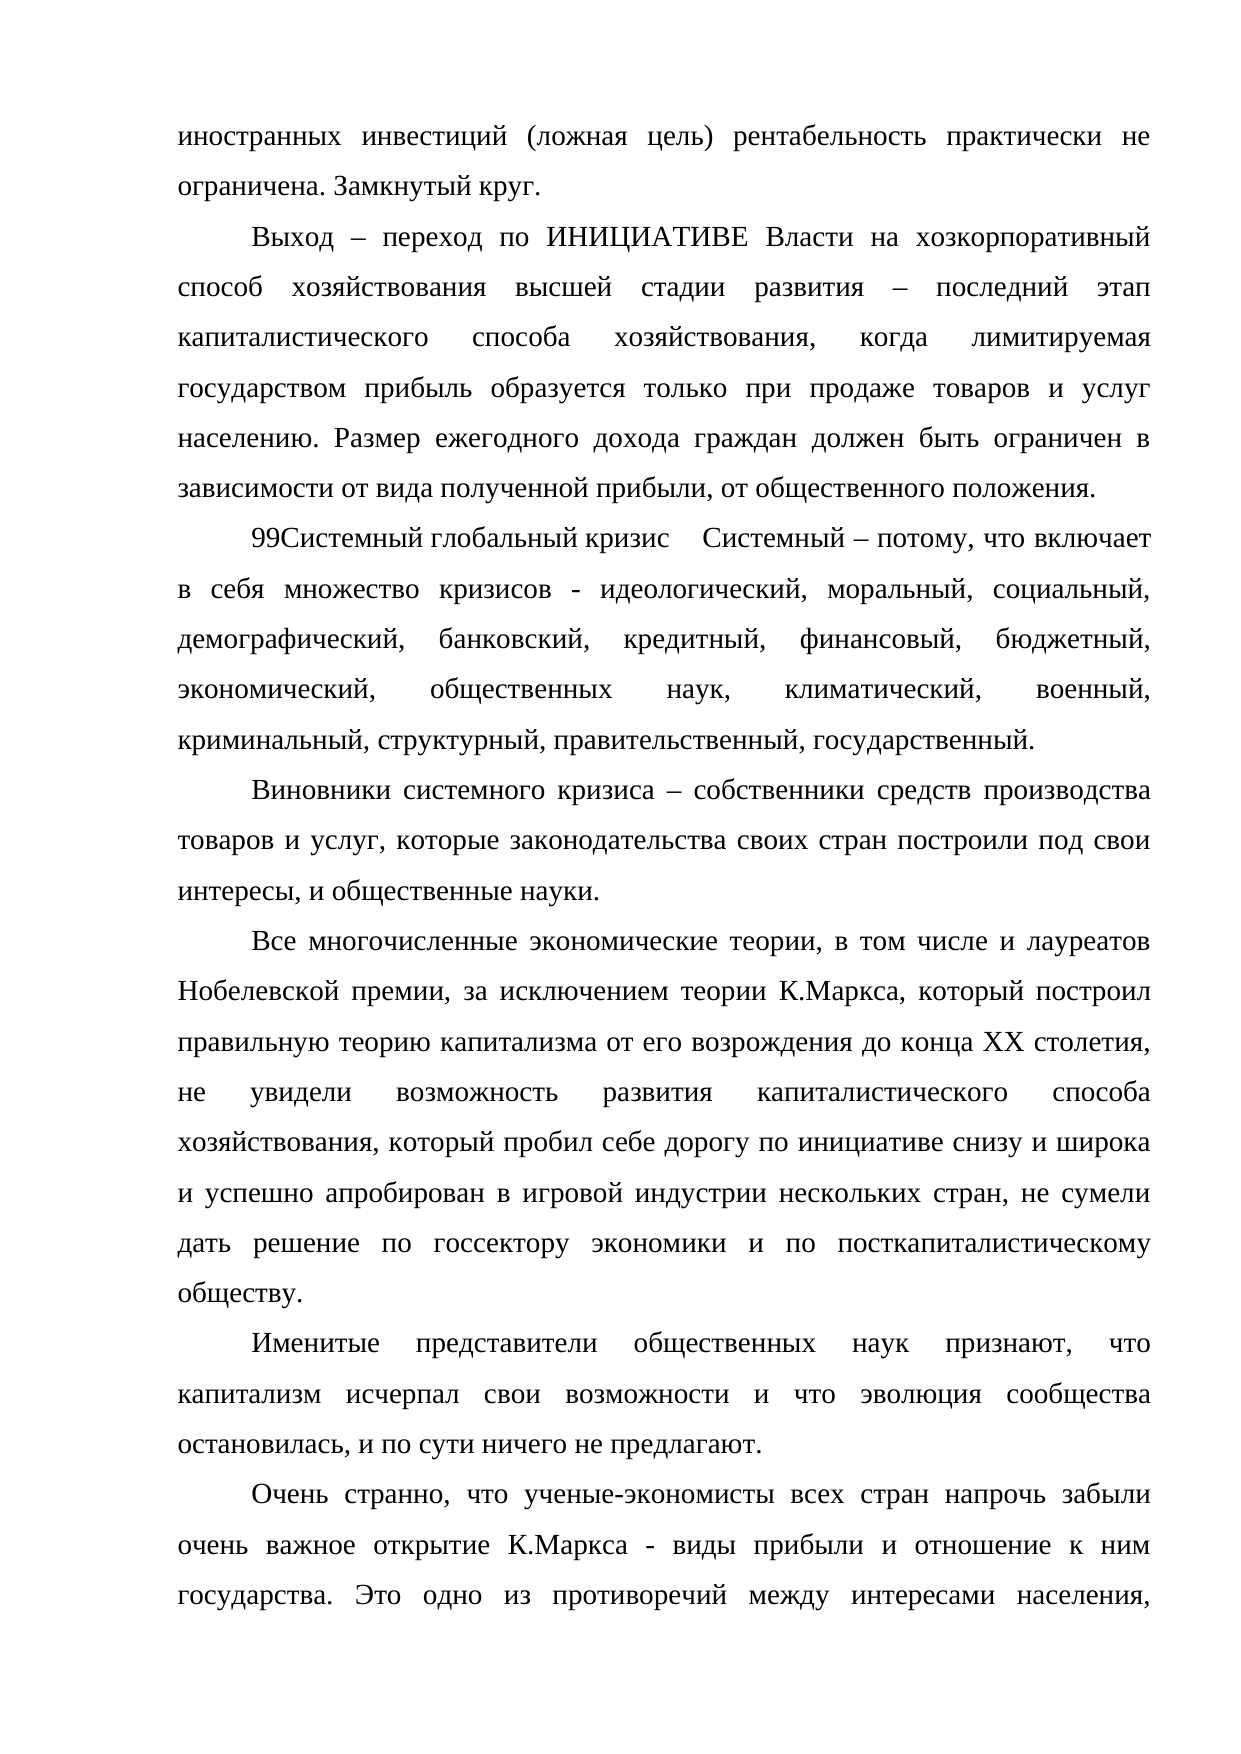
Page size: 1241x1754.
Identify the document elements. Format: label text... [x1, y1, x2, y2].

text Именитые представители общественных наук признают, что капитализм исчерпал свои возможности и что эволюция сообщества остановилась, и по сути ничего не предлагают. [177, 1326, 1152, 1460]
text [177, 118, 1152, 202]
text 99Системный глобальный кризис Системный – потому, что включает в себя множество кризисов - идеологический, моральный, социальный, демографический, банковский, кредитный, финансовый, бюджетный, экономический, общественных наук, климатический, военный, криминальный, структурный, правительственный, государственный. [177, 521, 1152, 755]
text Все многочисленные экономические теории, в том числе и лауреатов Нобелевской премии, за исключением теории К.Маркса, который построил правильную теорию капитализма от его возрождения до конца ХХ столетия, не увидели возможность развития капиталистического способа хозяйствования, который пробил себе дорогу по инициативе снизу и широка и успешно апробирован в игровой индустрии нескольких стран, не сумели дать решение по госсектору экономики и по посткапиталистическому обществу. [177, 923, 1152, 1309]
text Выход – переход по ИНИЦИАТИВЕ Власти на хозкорпоративный способ хозяйствования высшей стадии развития – последний этап капиталистического способа хозяйствования, когда лимитируемая государством прибыль образуется только при продаже товаров и услуг населению. Размер ежегодного дохода граждан должен быть ограничен в зависимости от вида полученной прибыли, от общественного положения. [177, 219, 1152, 504]
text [177, 1477, 1152, 1611]
text Виновники системного кризиса – собственники средств производства товаров и услуг, которые законодательства своих стран построили под свои интересы, и общественные науки. [177, 772, 1152, 906]
